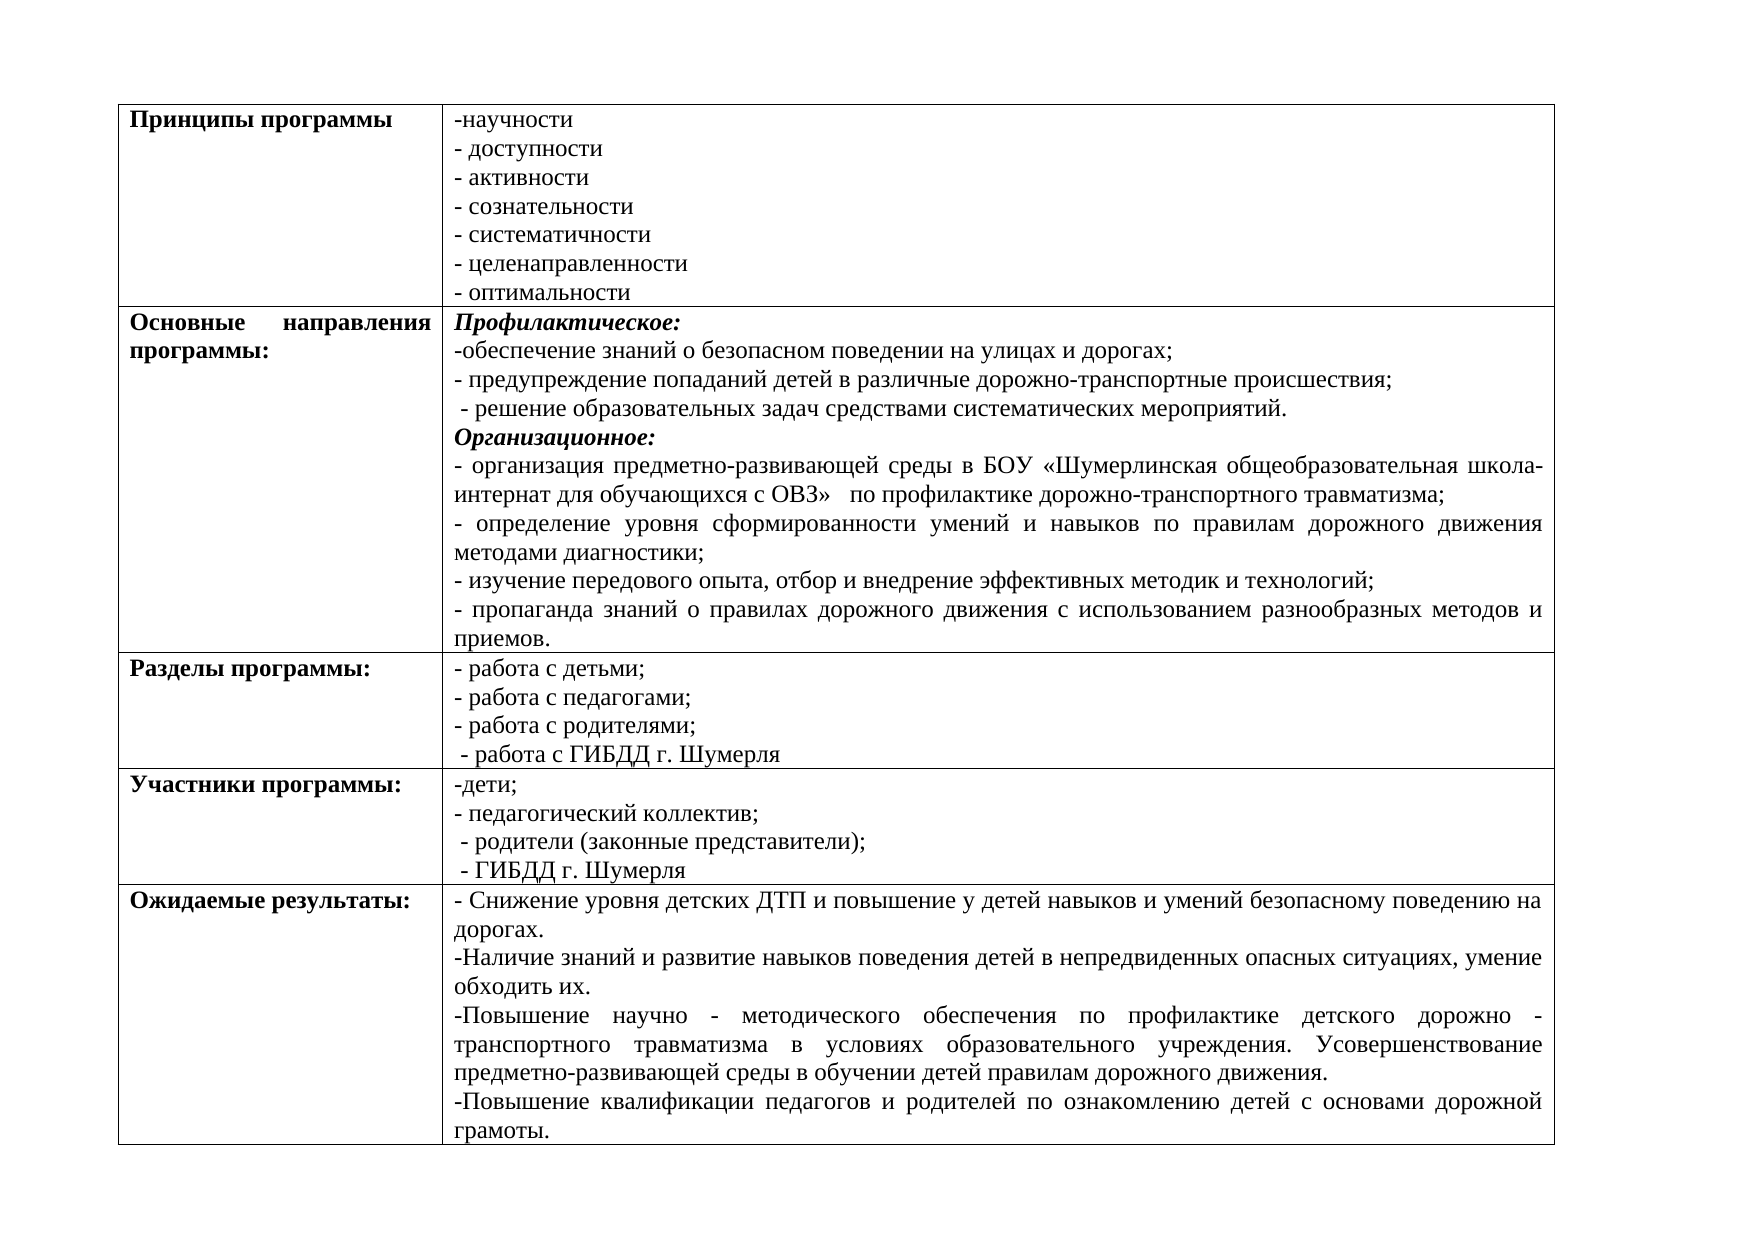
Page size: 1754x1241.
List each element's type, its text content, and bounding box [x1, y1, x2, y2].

table_cell Ожидаемые результаты: [119, 885, 442, 1144]
table_cell - работа с детьми; - работа с педагогами; - работа с родителями; - работа с ГИБДД г. Шумерля [443, 653, 1554, 768]
table_cell -научности - доступности - активности - сознательности - систематичности - целенаправленности - оптимальности [443, 105, 1554, 306]
table_cell Основные направления программы: [119, 307, 442, 652]
table_cell Разделы программы: [119, 653, 442, 768]
table_cell Участники программы: [119, 769, 442, 884]
table_cell - Снижение уровня детских ДТП и повышение у детей навыков и умений безопасному поведению на дорогах. -Наличие знаний и развитие навыков поведения детей в непредвиденных опасных ситуациях, умение обходить их. -Повышение научно - методического обеспечения по профилактике детского дорожно - транспортного травматизма в условиях образовательного учреждения. Усовершенствование предметно-развивающей среды в обучении детей правилам дорожного движения. -Повышение квалификации педагогов и родителей по ознакомлению детей с основами дорожной грамоты. [443, 885, 1554, 1144]
table_cell -дети; - педагогический коллектив; - родители (законные представители); - ГИБДД г. Шумерля [443, 769, 1554, 884]
table_cell Профилактическое: -обеспечение знаний о безопасном поведении на улицах и дорогах; - предупреждение попаданий детей в различные дорожно-транспортные происшествия; - решение образовательных задач средствами систематических мероприятий. Организационное: - организация предметно-развивающей среды в БОУ «Шумерлинская общеобразовательная школа- интернат для обучающихся с ОВЗ» по профилактике дорожно-транспортного травматизма; - определение уровня сформированности умений и навыков по правилам дорожного движения методами диагностики; - изучение передового опыта, отбор и внедрение эффективных методик и технологий; - пропаганда знаний о правилах дорожного движения с использованием разнообразных методов и приемов. [443, 307, 1554, 652]
table_cell Принципы программы [119, 105, 442, 306]
